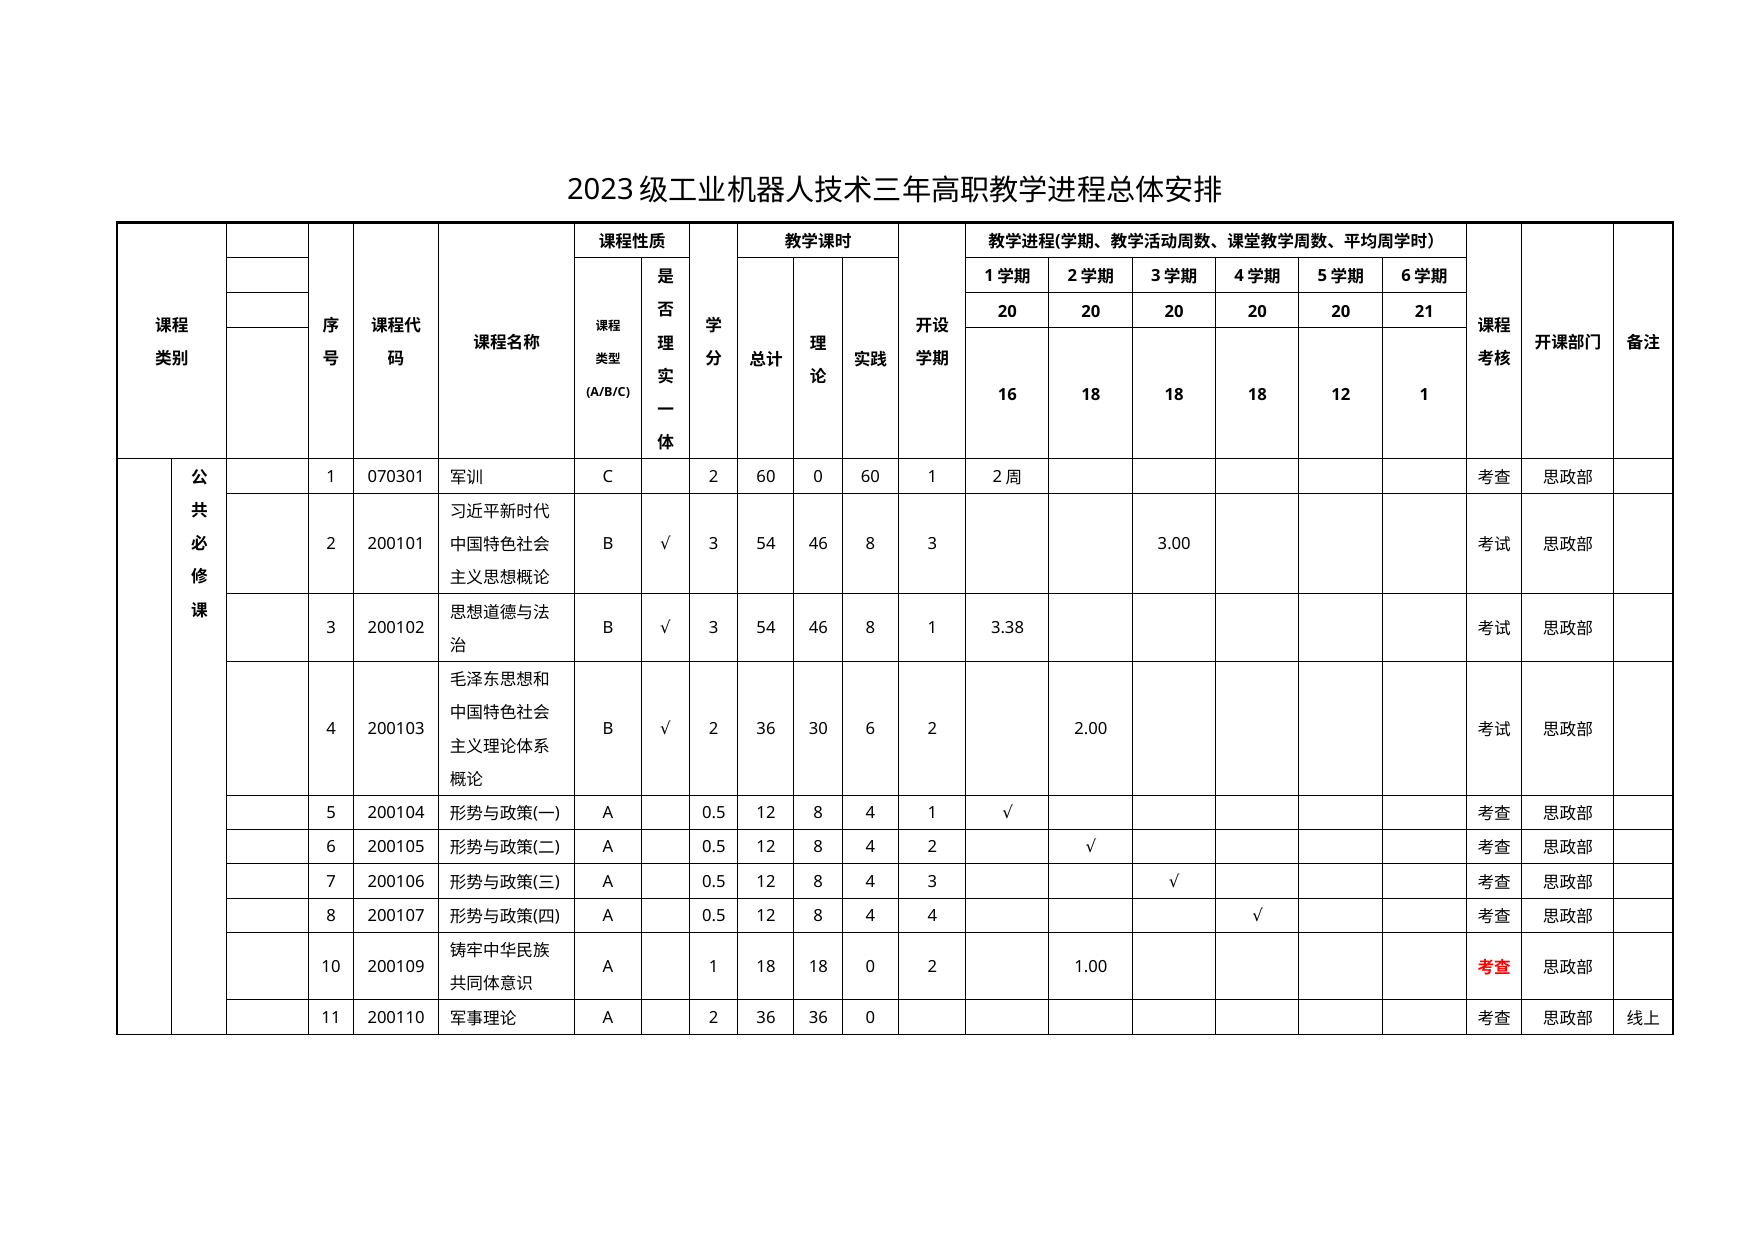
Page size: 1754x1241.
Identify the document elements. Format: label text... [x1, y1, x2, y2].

table_cell 0.5 [690, 899, 737, 932]
table_cell [1299, 1000, 1382, 1033]
table_cell [642, 864, 689, 897]
table_cell 考查 [1467, 1000, 1521, 1033]
table_cell 5学期 [1299, 258, 1382, 292]
table_cell 思政部 [1522, 494, 1613, 593]
table_cell [966, 1000, 1048, 1033]
table_cell 理论 [794, 258, 842, 458]
table_cell 200102 [354, 594, 438, 661]
table_cell 36 [794, 1000, 842, 1033]
table_cell [1299, 796, 1382, 829]
table_cell 考查 [1467, 796, 1521, 829]
table_cell 8 [794, 796, 842, 829]
table_cell [1216, 933, 1298, 999]
table_cell [1383, 933, 1466, 999]
table_cell [1216, 494, 1298, 593]
table_cell 1 [899, 459, 965, 492]
table_cell 20 [1133, 293, 1215, 327]
table_cell 教学课时 [738, 224, 898, 257]
table_cell 序号 [309, 224, 353, 458]
table_cell 思政部 [1522, 459, 1613, 492]
table_cell A [575, 899, 641, 932]
table_cell 思想道德与法治 [439, 594, 574, 661]
table_cell 思政部 [1522, 1000, 1613, 1033]
table_cell 考试 [1467, 494, 1521, 593]
table_cell 4 [843, 864, 898, 897]
table_cell √ [1133, 864, 1215, 897]
table_cell √ [966, 796, 1048, 829]
table_cell √ [642, 662, 689, 794]
table_cell 思政部 [1522, 830, 1613, 863]
table_cell 5 [309, 796, 353, 829]
table_cell 0.5 [690, 796, 737, 829]
table_cell 8 [794, 899, 842, 932]
table_cell 2.00 [1049, 662, 1132, 794]
table_cell [642, 796, 689, 829]
table_cell A [575, 864, 641, 897]
table_cell [227, 830, 308, 863]
table_cell 形势与政策(三) [439, 864, 574, 897]
table_cell [1133, 1000, 1215, 1033]
table_cell [1614, 830, 1672, 863]
table_cell [227, 1000, 308, 1033]
table_cell 60 [738, 459, 793, 492]
table_cell 学分 [690, 224, 737, 458]
table_cell 8 [843, 494, 898, 593]
table_cell 1 [899, 796, 965, 829]
table_cell 46 [794, 494, 842, 593]
table_cell 8 [843, 594, 898, 661]
table_cell [966, 830, 1048, 863]
table_cell 1.00 [1049, 933, 1132, 999]
table_cell 线上 [1614, 1000, 1672, 1033]
table_cell 3.38 [966, 594, 1048, 661]
table_cell [966, 899, 1048, 932]
table_cell 18 [794, 933, 842, 999]
table_cell [1614, 933, 1672, 999]
table_cell 2 [899, 830, 965, 863]
table_cell 200109 [354, 933, 438, 999]
table_cell [1133, 662, 1215, 794]
table_cell 考试 [1467, 662, 1521, 794]
table_cell [1049, 494, 1132, 593]
table_cell B [575, 594, 641, 661]
table_cell 0.5 [690, 830, 737, 863]
table_cell [227, 594, 308, 661]
table_cell 考查 [1467, 830, 1521, 863]
table_cell B [575, 662, 641, 794]
table_cell [642, 1000, 689, 1033]
table_cell 2 [690, 662, 737, 794]
table_cell 200107 [354, 899, 438, 932]
table_cell 4 [899, 899, 965, 932]
table_header 2023级工业机器人技术三年高职教学进程总体安排 [117, 155, 1673, 221]
table_cell [1299, 830, 1382, 863]
table_cell 形势与政策(四) [439, 899, 574, 932]
table_cell A [575, 796, 641, 829]
table_cell √ [642, 594, 689, 661]
table_cell [966, 494, 1048, 593]
table_cell 总计 [738, 258, 793, 458]
table_cell 6学期 [1383, 258, 1466, 292]
table_cell [1299, 662, 1382, 794]
table_cell [1299, 594, 1382, 661]
table_cell 8 [794, 864, 842, 897]
table_cell 18 [1216, 328, 1298, 458]
table_cell 考查 [1467, 864, 1521, 897]
table_cell [227, 796, 308, 829]
table_cell [1383, 899, 1466, 932]
table_cell 2 [690, 459, 737, 492]
table_cell [1614, 899, 1672, 932]
table_cell 公共必修课 [172, 459, 226, 1033]
table_cell [642, 830, 689, 863]
table_cell [1383, 830, 1466, 863]
table_cell 200105 [354, 830, 438, 863]
table_cell [1383, 1000, 1466, 1033]
table_cell 36 [738, 1000, 793, 1033]
table_cell [1383, 459, 1466, 492]
table_cell 考试 [1467, 594, 1521, 661]
table_cell 54 [738, 494, 793, 593]
table_cell √ [1216, 899, 1298, 932]
table_cell 开设学期 [899, 224, 965, 458]
table_cell 16 [966, 328, 1048, 458]
table_cell 6 [309, 830, 353, 863]
table_cell 3 [309, 594, 353, 661]
table_cell 考查 [1467, 933, 1521, 999]
table_cell [1614, 594, 1672, 661]
table_cell 3 [690, 494, 737, 593]
table_cell 2 [690, 1000, 737, 1033]
table_cell 11 [309, 1000, 353, 1033]
table_cell [1133, 796, 1215, 829]
table_cell 2 [899, 662, 965, 794]
table_cell 2学期 [1049, 258, 1132, 292]
table_cell 课程代码 [354, 224, 438, 458]
table_cell 思政部 [1522, 933, 1613, 999]
table_cell 20 [1049, 293, 1132, 327]
table_cell [1133, 899, 1215, 932]
table_cell 070301 [354, 459, 438, 492]
table_cell [227, 328, 308, 458]
table_cell B [575, 494, 641, 593]
table_cell 3 [899, 864, 965, 897]
table_cell A [575, 933, 641, 999]
table_cell 军训 [439, 459, 574, 492]
table_cell [1299, 933, 1382, 999]
table_cell 4 [309, 662, 353, 794]
table_cell [227, 258, 308, 292]
table_cell [1614, 864, 1672, 897]
table_cell [642, 459, 689, 492]
table_cell 思政部 [1522, 796, 1613, 829]
table_cell 开课部门 [1522, 224, 1613, 458]
table_cell C [575, 459, 641, 492]
table_cell 4 [843, 796, 898, 829]
table_cell [1383, 796, 1466, 829]
table_cell [1133, 933, 1215, 999]
table_cell [227, 224, 308, 257]
table_cell [1383, 662, 1466, 794]
table_cell 20 [966, 293, 1048, 327]
table_cell 20 [1216, 293, 1298, 327]
table_cell [966, 662, 1048, 794]
table_cell A [575, 1000, 641, 1033]
table_cell 12 [738, 796, 793, 829]
table_cell 思政部 [1522, 864, 1613, 897]
table_cell 12 [738, 864, 793, 897]
table_cell 4学期 [1216, 258, 1298, 292]
table_cell 0 [843, 933, 898, 999]
table_cell 公共基础课 [118, 459, 171, 1033]
table_cell [1133, 594, 1215, 661]
table_cell 课程 类别 [118, 224, 226, 458]
table_cell 54 [738, 594, 793, 661]
table_cell √ [1049, 830, 1132, 863]
table_cell [1216, 594, 1298, 661]
table_cell 实践 [843, 258, 898, 458]
table_cell [1614, 459, 1672, 492]
table_cell 1 [1383, 328, 1466, 458]
table_cell [1383, 594, 1466, 661]
table_cell 200101 [354, 494, 438, 593]
table_cell 20 [1299, 293, 1382, 327]
table_cell [1383, 494, 1466, 593]
table_cell 60 [843, 459, 898, 492]
table_cell [1049, 459, 1132, 492]
table_cell 思政部 [1522, 594, 1613, 661]
table_cell 0 [794, 459, 842, 492]
table_cell [1614, 662, 1672, 794]
table_cell 课程 类型(A/B/C) [575, 258, 641, 458]
table_cell 21 [1383, 293, 1466, 327]
table_cell 0 [843, 1000, 898, 1033]
table_cell 1 [309, 459, 353, 492]
table_cell 18 [1133, 328, 1215, 458]
table_cell 200104 [354, 796, 438, 829]
table_cell 46 [794, 594, 842, 661]
table_cell 12 [738, 899, 793, 932]
table_cell [1049, 899, 1132, 932]
table_cell 18 [738, 933, 793, 999]
table_cell 思政部 [1522, 662, 1613, 794]
table_cell [227, 899, 308, 932]
table_cell 毛泽东思想和中国特色社会主义理论体系概论 [439, 662, 574, 794]
table_cell 课程名称 [439, 224, 574, 458]
table_cell 形势与政策(一) [439, 796, 574, 829]
table_cell √ [642, 494, 689, 593]
table_cell [227, 933, 308, 999]
table_cell 教学进程(学期、教学活动周数、课堂教学周数、平均周学时） [966, 224, 1466, 257]
table_cell [1299, 864, 1382, 897]
table_cell 2周 [966, 459, 1048, 492]
table_cell 1 [690, 933, 737, 999]
table_cell 200103 [354, 662, 438, 794]
table_cell 2 [309, 494, 353, 593]
table_cell 8 [309, 899, 353, 932]
table_cell [1133, 459, 1215, 492]
table_cell 200110 [354, 1000, 438, 1033]
table_cell 3学期 [1133, 258, 1215, 292]
table_cell [1614, 796, 1672, 829]
table_cell 思政部 [1522, 899, 1613, 932]
table_cell [227, 459, 308, 492]
table_cell [1299, 494, 1382, 593]
table_cell 课程 考核 [1467, 224, 1521, 458]
table_cell 课程性质 [575, 224, 689, 257]
table_cell 3 [899, 494, 965, 593]
table_cell [1133, 830, 1215, 863]
table_cell 军事理论 [439, 1000, 574, 1033]
table_cell 习近平新时代中国特色社会主义思想概论 [439, 494, 574, 593]
table_cell 6 [843, 662, 898, 794]
table_cell [1299, 899, 1382, 932]
table_cell [1049, 1000, 1132, 1033]
table_cell [1216, 459, 1298, 492]
table_cell [966, 864, 1048, 897]
table_cell [227, 293, 308, 327]
table_cell [1216, 796, 1298, 829]
table_cell [1049, 594, 1132, 661]
table_cell [1299, 459, 1382, 492]
table_cell [642, 899, 689, 932]
table_cell 10 [309, 933, 353, 999]
table_cell 3 [690, 594, 737, 661]
table_cell 12 [738, 830, 793, 863]
table_cell 1 [899, 594, 965, 661]
table_cell 4 [843, 899, 898, 932]
table_cell 30 [794, 662, 842, 794]
table_cell [642, 933, 689, 999]
table_cell 是否理实一体 [642, 258, 689, 458]
table_cell 200106 [354, 864, 438, 897]
table_cell [1383, 864, 1466, 897]
table_cell 4 [843, 830, 898, 863]
table_cell 铸牢中华民族共同体意识 [439, 933, 574, 999]
table_cell 2 [899, 933, 965, 999]
table_cell 7 [309, 864, 353, 897]
table_cell [1216, 1000, 1298, 1033]
table_cell 18 [1049, 328, 1132, 458]
table_cell [227, 494, 308, 593]
table_cell 备注 [1614, 224, 1672, 458]
table_cell A [575, 830, 641, 863]
table_cell [227, 662, 308, 794]
table_cell [1216, 830, 1298, 863]
table_cell 考查 [1467, 899, 1521, 932]
table_cell [1216, 662, 1298, 794]
table_cell [899, 1000, 965, 1033]
table_cell 1学期 [966, 258, 1048, 292]
table_cell 12 [1299, 328, 1382, 458]
table_cell 3.00 [1133, 494, 1215, 593]
table_cell 形势与政策(二) [439, 830, 574, 863]
table_cell 8 [794, 830, 842, 863]
table_cell [1614, 494, 1672, 593]
table_cell 0.5 [690, 864, 737, 897]
table_cell [966, 933, 1048, 999]
table_cell [227, 864, 308, 897]
table_cell [1049, 796, 1132, 829]
table_cell 36 [738, 662, 793, 794]
table_cell [1216, 864, 1298, 897]
table_cell [1049, 864, 1132, 897]
table_cell 考查 [1467, 459, 1521, 492]
